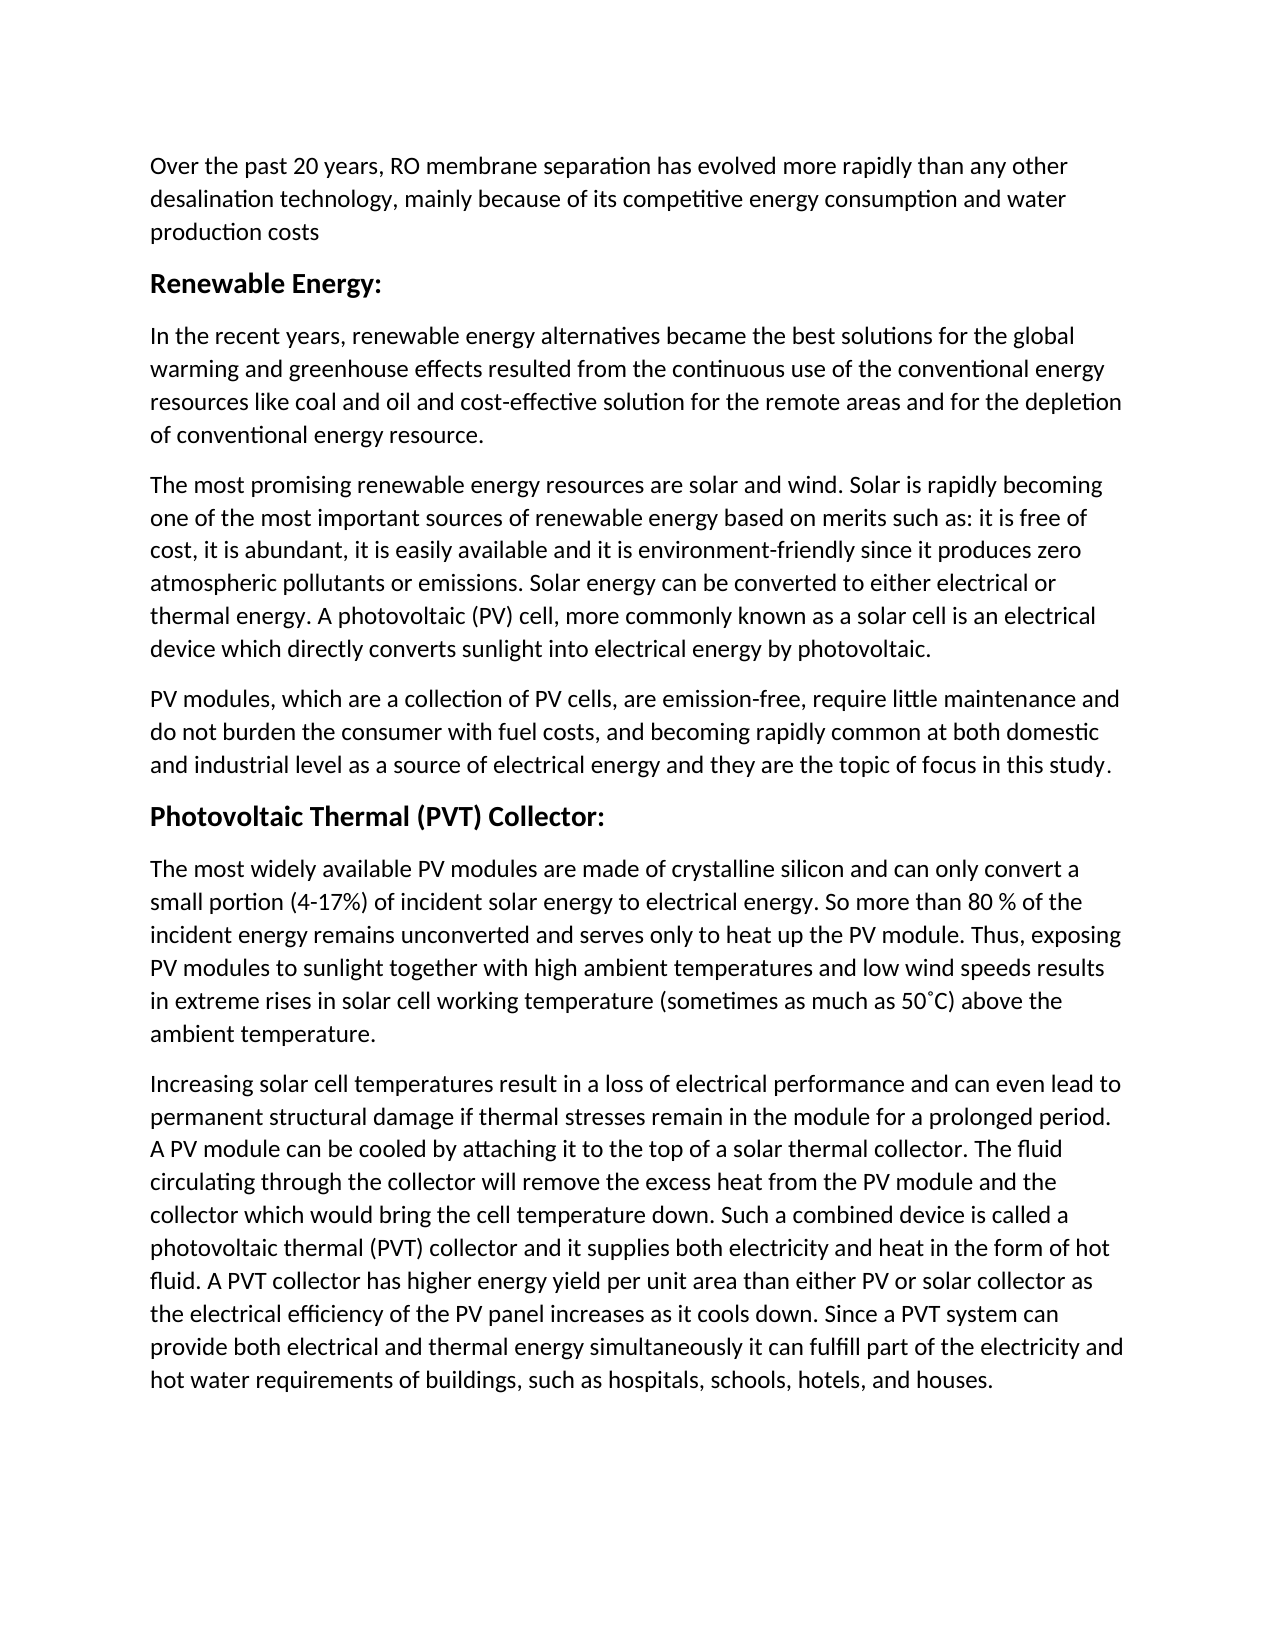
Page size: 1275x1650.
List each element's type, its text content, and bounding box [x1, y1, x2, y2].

text Photovoltaic Thermal (PVT) Collector: [150, 798, 1125, 834]
text The most promising renewable energy resources are solar and wind. Solar is rapidly becoming one of the most important sources of renewable energy based on merits such as: it is free of cost, it is abundant, it is easily available and it is environment-friendly since it produces zero atmospheric pollutants or emissions. Solar energy can be converted to either electrical or thermal energy. A photovoltaic (PV) cell, more commonly known as a solar cell is an electrical device which directly converts sunlight into electrical energy by photovoltaic. [150, 469, 1125, 664]
text Increasing solar cell temperatures result in a loss of electrical performance and can even lead to permanent structural damage if thermal stresses remain in the module for a prolonged period. A PV module can be cooled by attaching it to the top of a solar thermal collector. The fluid circulating through the collector will remove the excess heat from the PV module and the collector which would bring the cell temperature down. Such a combined device is called a photovoltaic thermal (PVT) collector and it supplies both electricity and heat in the form of hot fluid. A PVT collector has higher energy yield per unit area than either PV or solar collector as the electrical efficiency of the PV panel increases as it cools down. Since a PVT system can provide both electrical and thermal energy simultaneously it can fulfill part of the electricity and hot water requirements of buildings, such as hospitals, schools, hotels, and houses. [150, 1068, 1125, 1394]
text Renewable Energy: [150, 265, 1125, 301]
text In the recent years, renewable energy alternatives became the best solutions for the global warming and greenhouse effects resulted from the continuous use of the conventional energy resources like coal and oil and cost-effective solution for the remote areas and for the depletion of conventional energy resource. [150, 321, 1125, 450]
text PV modules, which are a collection of PV cells, are emission-free, require little maintenance and do not burden the consumer with fuel costs, and becoming rapidly common at both domestic and industrial level as a source of electrical energy and they are the topic of focus in this study. [150, 683, 1125, 779]
text Over the past 20 years, RO membrane separation has evolved more rapidly than any other desalination technology, mainly because of its competitive energy consumption and water production costs [150, 150, 1125, 246]
text The most widely available PV modules are made of crystalline silicon and can only convert a small portion (4-17%) of incident solar energy to electrical energy. So more than 80 % of the incident energy remains unconverted and serves only to heat up the PV module. Thus, exposing PV modules to sunlight together with high ambient temperatures and low wind speeds results in extreme rises in solar cell working temperature (sometimes as much as 50˚C) above the ambient temperature. [150, 853, 1125, 1049]
